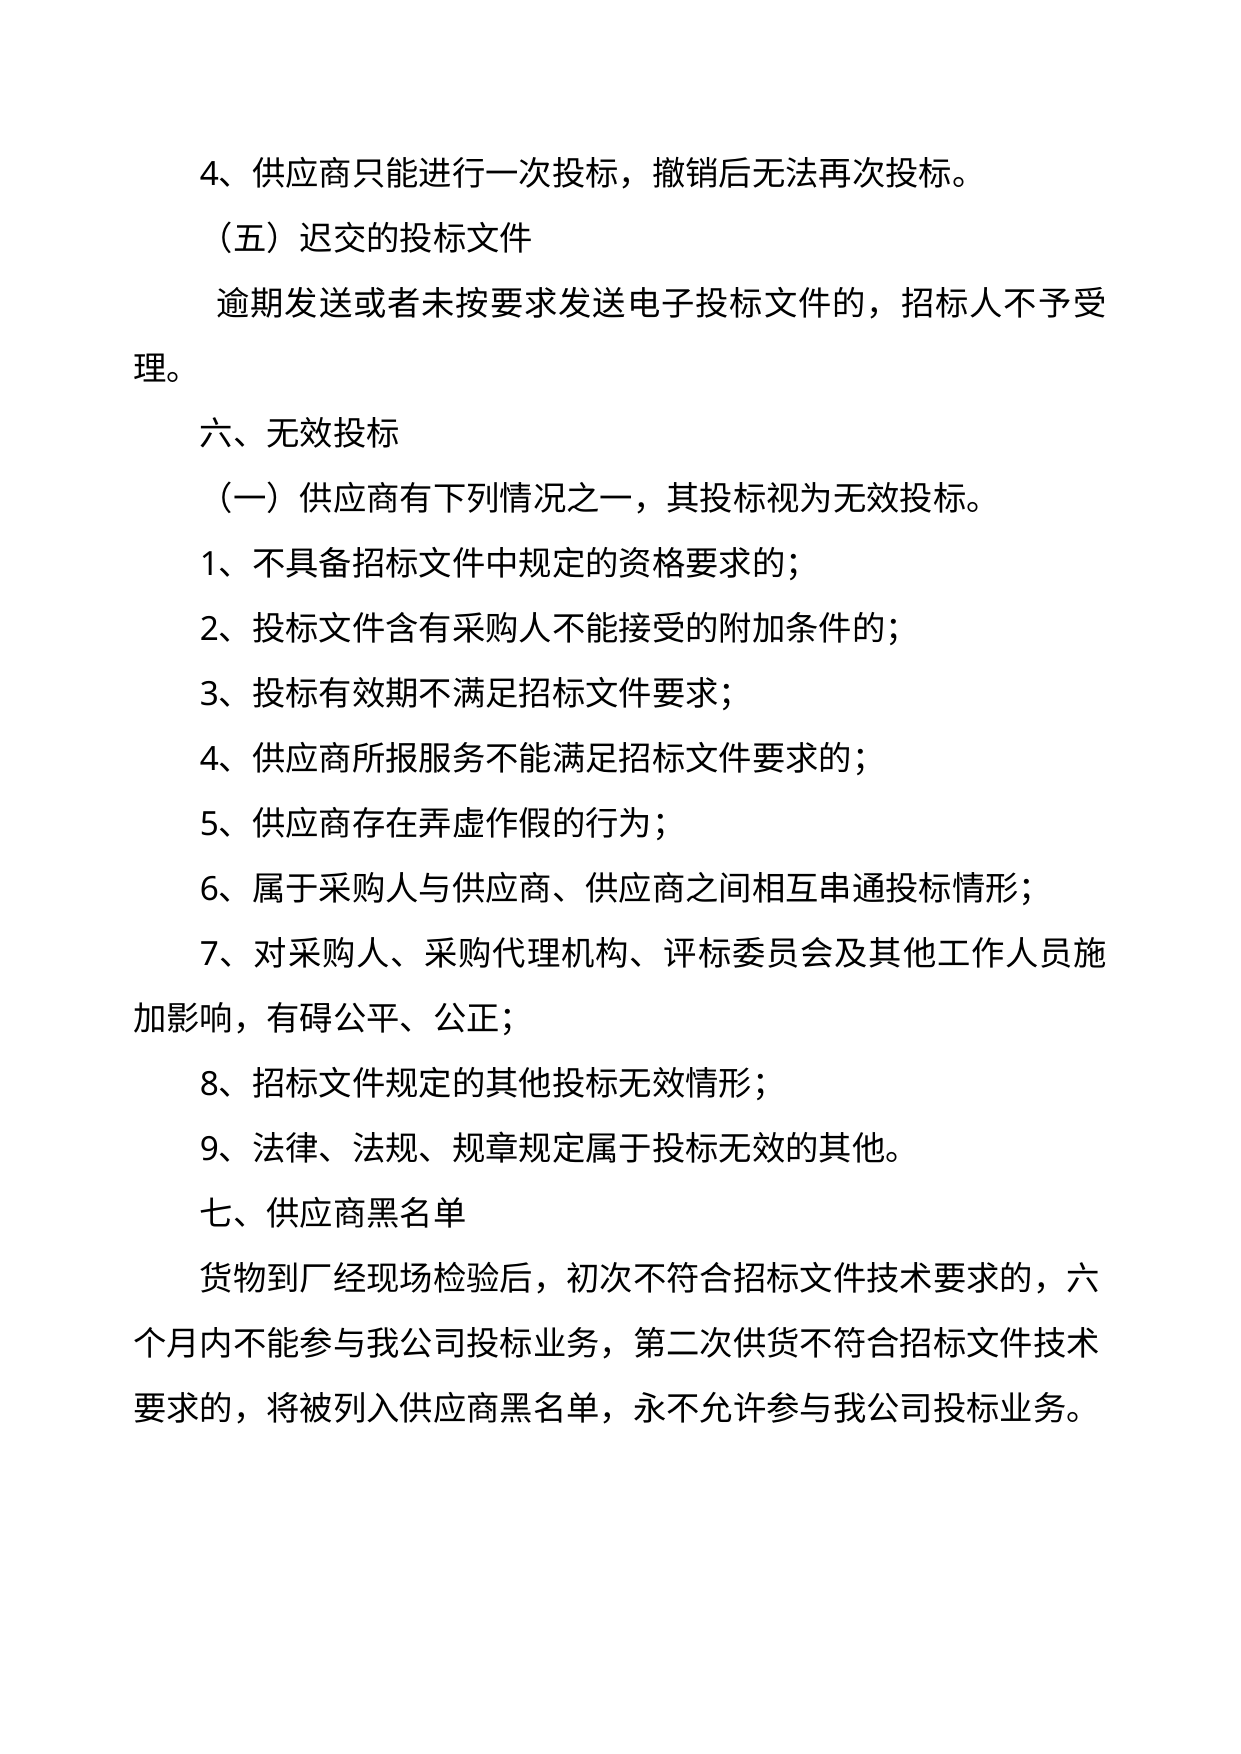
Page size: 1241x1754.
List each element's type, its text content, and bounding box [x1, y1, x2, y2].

text 1、不具备招标文件中规定的资格要求的； [133, 528, 1107, 593]
text 逾期发送或者未按要求发送电子投标文件的，招标人不予受理。 [133, 268, 1107, 398]
text 9、法律、法规、规章规定属于投标无效的其他。 [133, 1113, 1107, 1178]
text 2、投标文件含有采购人不能接受的附加条件的； [133, 593, 1107, 658]
text 六、无效投标 [133, 398, 1107, 463]
text 6、属于采购人与供应商、供应商之间相互串通投标情形； [133, 853, 1107, 918]
text 8、招标文件规定的其他投标无效情形； [133, 1048, 1107, 1113]
text 7、对采购人、采购代理机构、评标委员会及其他工作人员施加影响，有碍公平、公正； [133, 918, 1107, 1048]
text 七、供应商黑名单 [133, 1178, 1107, 1243]
text 3、投标有效期不满足招标文件要求； [133, 658, 1107, 723]
text 货物到厂经现场检验后，初次不符合招标文件技术要求的，六个月内不能参与我公司投标业务，第二次供货不符合招标文件技术要求的，将被列入供应商黑名单，永不允许参与我公司投标业务。 [133, 1243, 1107, 1438]
text 4、供应商所报服务不能满足招标文件要求的； [133, 723, 1107, 788]
text （五）迟交的投标文件 [133, 203, 1107, 268]
text （一）供应商有下列情况之一，其投标视为无效投标。 [133, 463, 1107, 528]
text 5、供应商存在弄虚作假的行为； [133, 788, 1107, 853]
text 4、供应商只能进行一次投标，撤销后无法再次投标。 [133, 138, 1107, 203]
